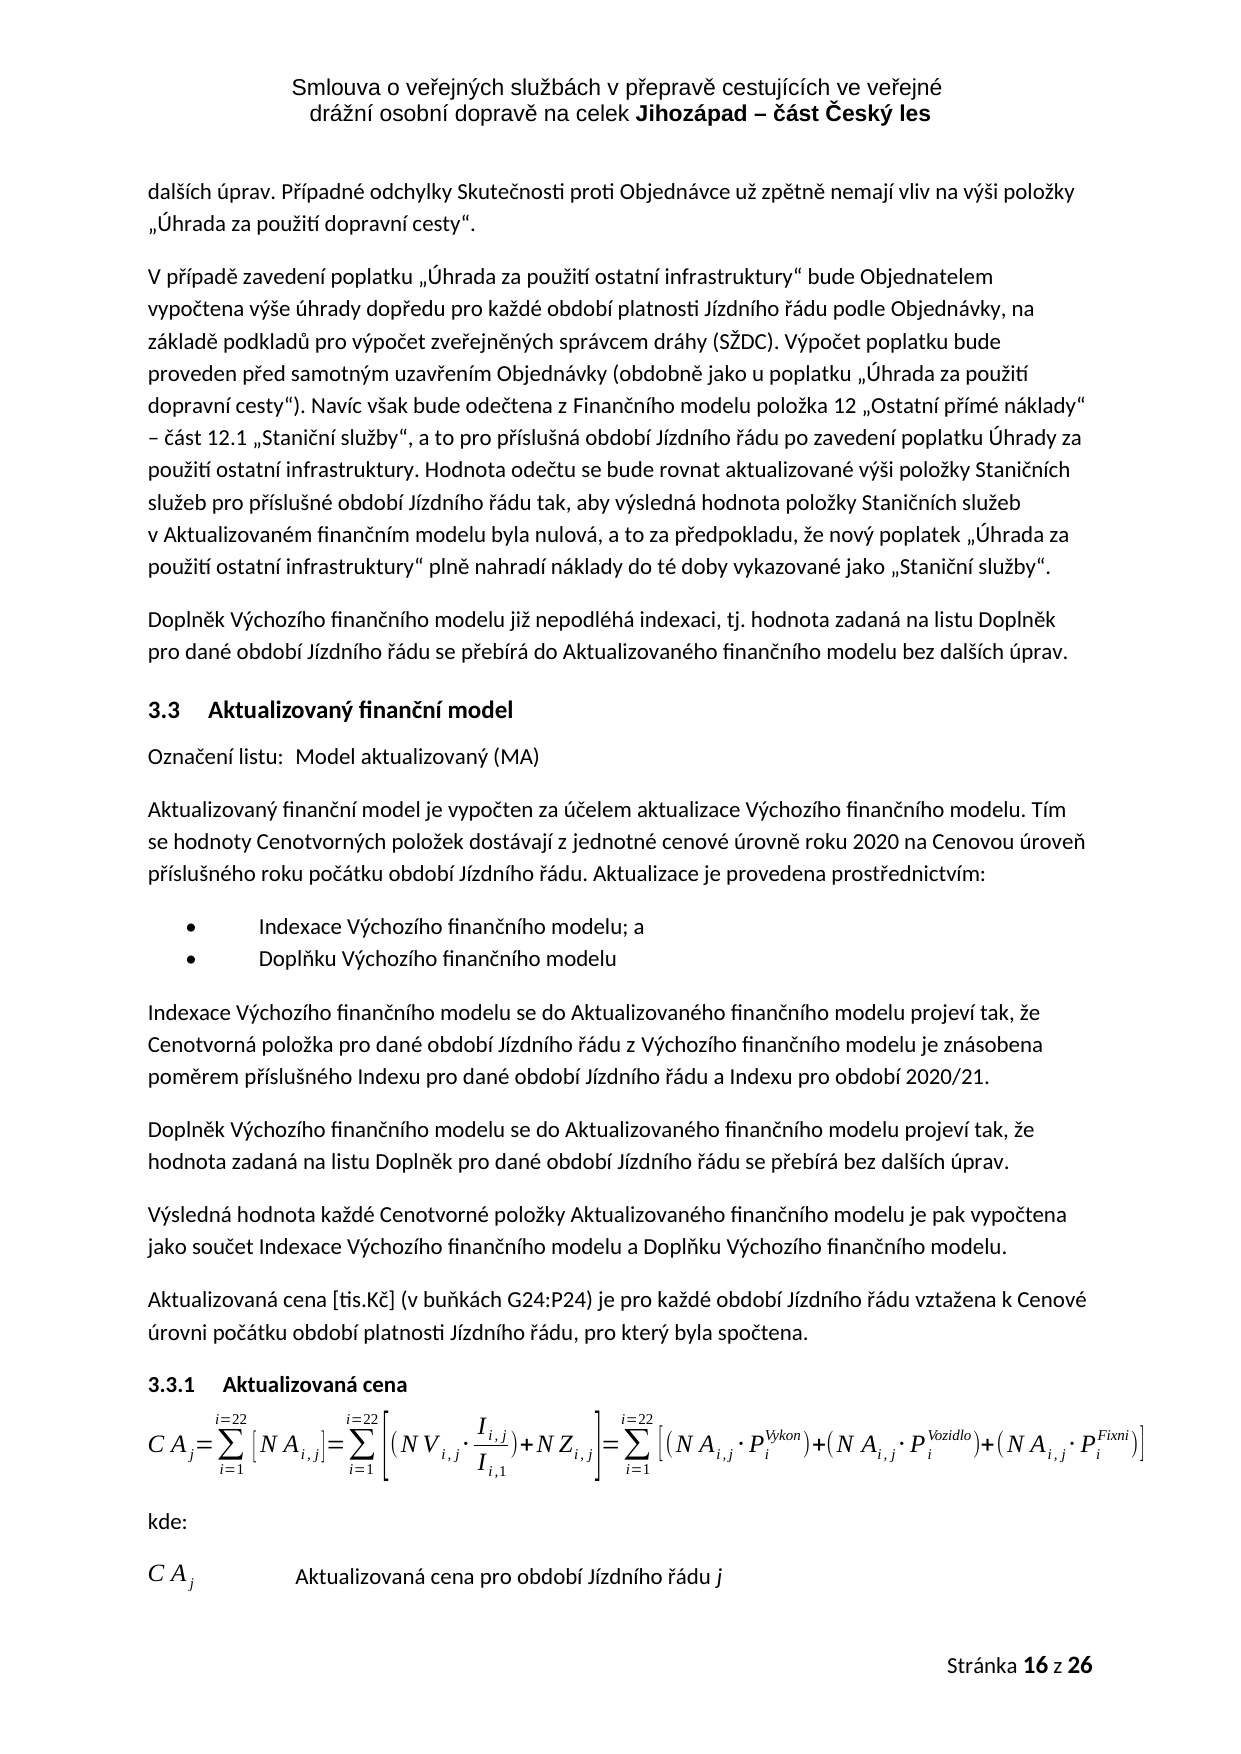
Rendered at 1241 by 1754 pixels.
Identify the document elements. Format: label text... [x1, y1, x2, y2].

text Doplněk Výchozího finančního modelu se do Aktualizovaného finančního modelu projeví tak, že hodnota zadaná na listu Doplněk pro dané období Jízdního řádu se přebírá bez dalších úprav. [148, 1115, 1092, 1175]
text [148, 177, 1092, 237]
text Doplněk Výchozího finančního modelu již nepodléhá indexaci, tj. hodnota zadaná na listu Doplněk pro dané období Jízdního řádu se přebírá do Aktualizovaného finančního modelu bez dalších úprav. [148, 605, 1092, 665]
subtitle Aktualizovaný finanční model [148, 694, 1092, 725]
text kde: [148, 1507, 1092, 1535]
text Výsledná hodnota každé Cenotvorné položky Aktualizovaného finančního modelu je pak vypočtena jako součet Indexace Výchozího finančního modelu a Doplňku Výchozího finančního modelu. [148, 1200, 1092, 1260]
list Doplňku Výchozího finančního modelu [185, 944, 1092, 973]
subtitle Aktualizovaná cena [148, 1371, 1092, 1399]
list Indexace Výchozího finančního modelu; a [185, 912, 1092, 940]
text Označení listu: Model aktualizovaný (MA) [148, 742, 1092, 770]
text Aktualizovaná cena pro období Jízdního řádu j [148, 1560, 1092, 1591]
text V případě zavedení poplatku „Úhrada za použití ostatní infrastruktury“ bude Objednatelem vypočtena výše úhrady dopředu pro každé období platnosti Jízdního řádu podle Objednávky, na základě podkladů pro výpočet zveřejněných správcem dráhy (SŽDC). Výpočet poplatku bude proveden před samotným uzavřením Objednávky (obdobně jako u poplatku „Úhrada za použití dopravní cesty“). Navíc však bude odečtena z Finančního modelu položka 12 „Ostatní přímé náklady“ – část 12.1 „Staniční služby“, a to pro příslušná období Jízdního řádu po zavedení poplatku Úhrady za použití ostatní infrastruktury. Hodnota odečtu se bude rovnat aktualizované výši položky Staničních služeb pro příslušné období Jízdního řádu tak, aby výsledná hodnota položky Staničních služeb v Aktualizovaném finančním modelu byla nulová, a to za předpokladu, že nový poplatek „Úhrada za použití ostatní infrastruktury“ plně nahradí náklady do té doby vykazované jako „Staniční služby“. [148, 262, 1092, 580]
text Aktualizovaný finanční model je vypočten za účelem aktualizace Výchozího finančního modelu. Tím se hodnoty Cenotvorných položek dostávají z jednotné cenové úrovně roku 2020 na Cenovou úroveň příslušného roku počátku období Jízdního řádu. Aktualizace je provedena prostřednictvím: [148, 795, 1092, 887]
text Aktualizovaná cena [tis.Kč] (v buňkách G24:P24) je pro každé období Jízdního řádu vztažena k Cenové úrovni počátku období platnosti Jízdního řádu, pro který byla spočtena. [148, 1285, 1092, 1346]
text Indexace Výchozího finančního modelu se do Aktualizovaného finančního modelu projeví tak, že Cenotvorná položka pro dané období Jízdního řádu z Výchozího finančního modelu je znásobena poměrem příslušného Indexu pro dané období Jízdního řádu a Indexu pro období 2020/21. [148, 998, 1092, 1090]
